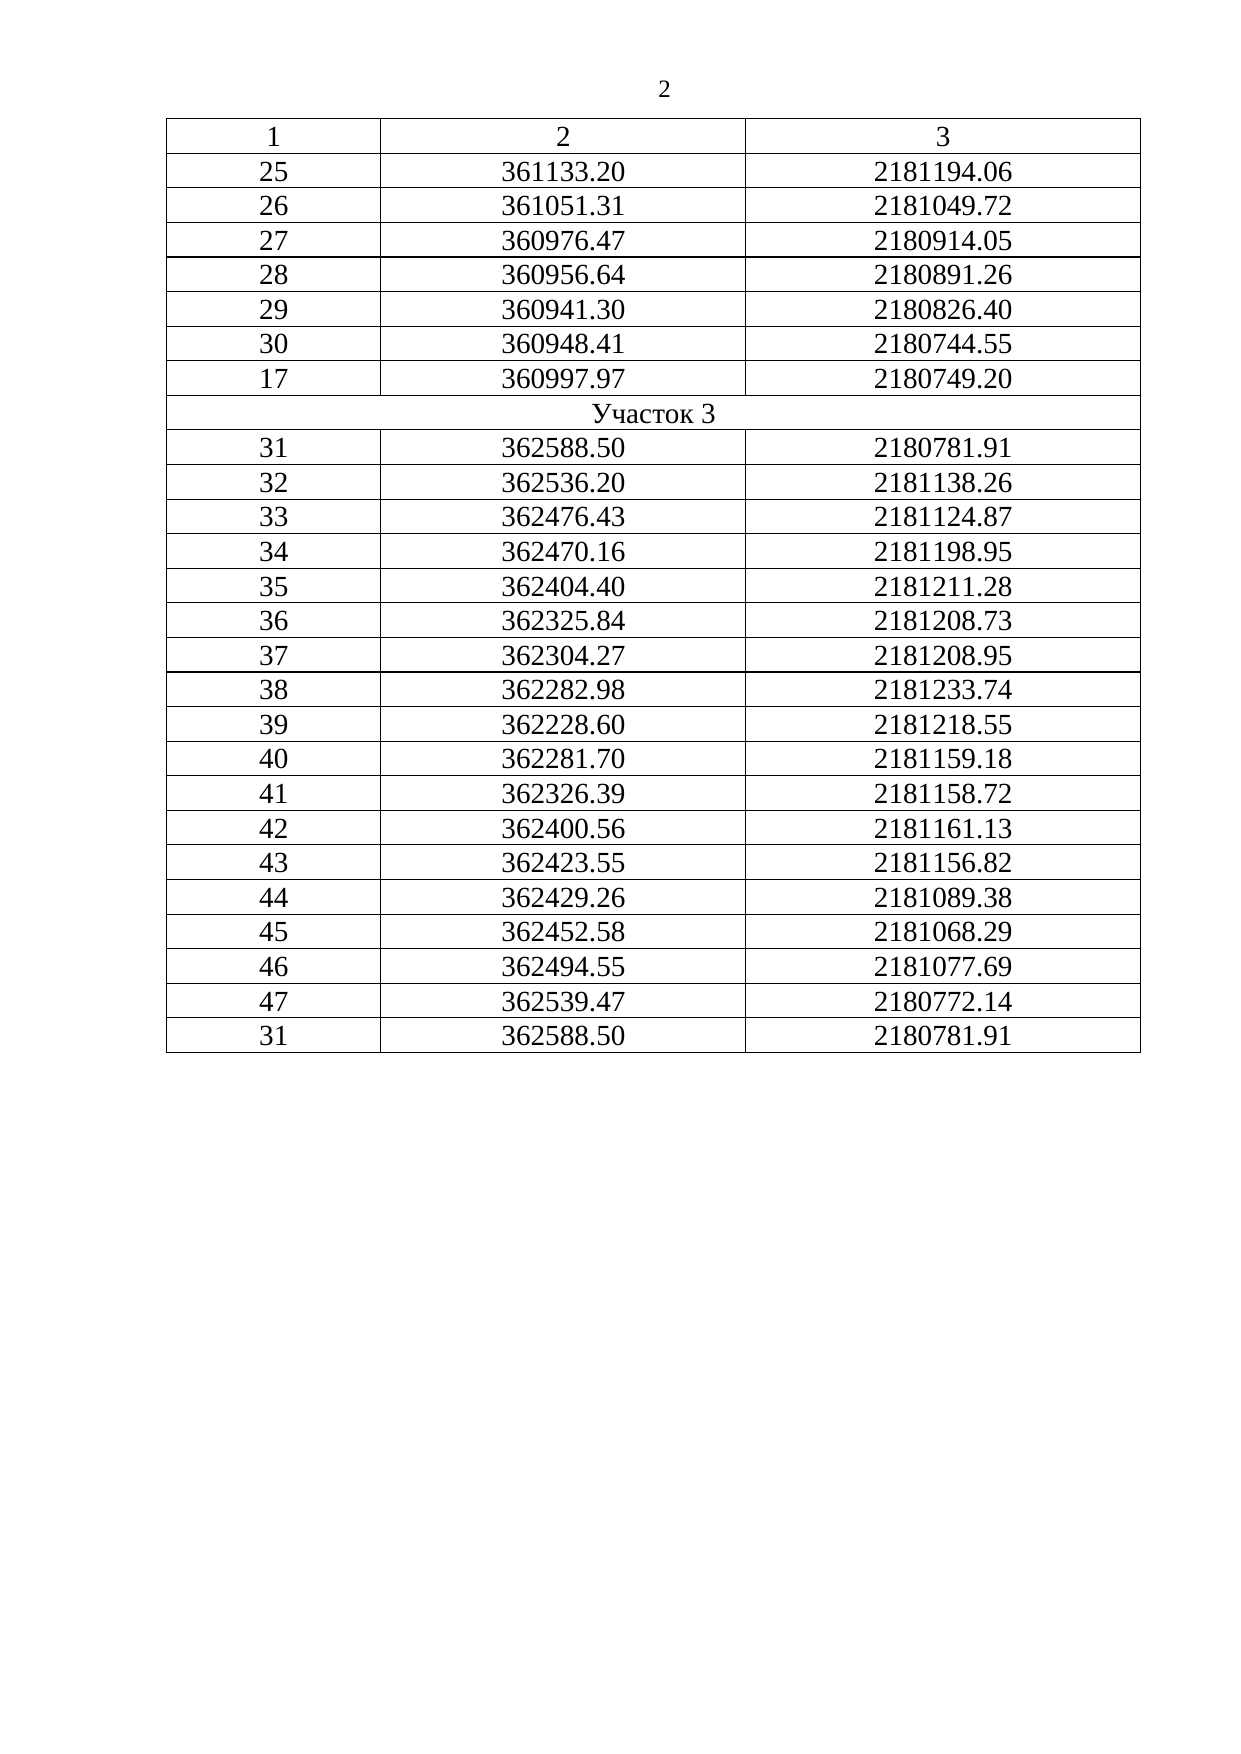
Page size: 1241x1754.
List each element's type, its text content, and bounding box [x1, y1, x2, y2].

table_cell 34 [167, 534, 380, 568]
table_cell 2181161.13 [746, 811, 1140, 844]
table_cell 2181194.06 [746, 154, 1140, 187]
table_cell 2181208.95 [746, 638, 1140, 671]
table_cell 2180749.20 [746, 361, 1140, 395]
table_cell 43 [167, 845, 380, 879]
table_cell 31 [167, 1018, 380, 1052]
table_cell 2180891.26 [746, 258, 1140, 291]
table_cell 2181158.72 [746, 776, 1140, 810]
table_cell 362228.60 [381, 707, 745, 741]
table_cell 362539.47 [381, 984, 745, 1017]
table_cell 29 [167, 292, 380, 326]
table_cell 360976.47 [381, 223, 745, 256]
table_cell 362588.50 [381, 430, 745, 464]
table_cell 2180772.14 [746, 984, 1140, 1017]
table_cell 41 [167, 776, 380, 810]
table_cell 17 [167, 361, 380, 395]
table_cell 30 [167, 327, 380, 360]
table_cell 2180914.05 [746, 223, 1140, 256]
table_cell 361051.31 [381, 188, 745, 222]
table_cell 360941.30 [381, 292, 745, 326]
table_cell 42 [167, 811, 380, 844]
table_cell 25 [167, 154, 380, 187]
table_cell 2181218.55 [746, 707, 1140, 741]
table_cell 2181159.18 [746, 742, 1140, 775]
table_cell 27 [167, 223, 380, 256]
table_cell 360948.41 [381, 327, 745, 360]
table_cell 362470.16 [381, 534, 745, 568]
table_cell 1 [167, 119, 380, 153]
table_cell Участок 3 [167, 396, 1140, 429]
table_cell 2181068.29 [746, 915, 1140, 948]
table_cell 362588.50 [381, 1018, 745, 1052]
table_cell 35 [167, 569, 380, 602]
table_cell 2181049.72 [746, 188, 1140, 222]
table_cell 47 [167, 984, 380, 1017]
table_cell 2180781.91 [746, 430, 1140, 464]
table_cell 2181233.74 [746, 673, 1140, 706]
table_cell 38 [167, 673, 380, 706]
table_cell 362476.43 [381, 500, 745, 533]
table_cell 362404.40 [381, 569, 745, 602]
table_cell 33 [167, 500, 380, 533]
table_cell 362325.84 [381, 603, 745, 637]
table_cell 40 [167, 742, 380, 775]
table_cell 2 [381, 119, 745, 153]
table_cell 45 [167, 915, 380, 948]
table_cell 362400.56 [381, 811, 745, 844]
table_cell 2181156.82 [746, 845, 1140, 879]
table_cell 2180744.55 [746, 327, 1140, 360]
table_cell 2180781.91 [746, 1018, 1140, 1052]
table_cell 32 [167, 465, 380, 498]
table_cell 362536.20 [381, 465, 745, 498]
table_cell 2181124.87 [746, 500, 1140, 533]
table_cell 3 [746, 119, 1140, 153]
table_cell 36 [167, 603, 380, 637]
table_cell 361133.20 [381, 154, 745, 187]
table_cell 2181198.95 [746, 534, 1140, 568]
table_cell 362494.55 [381, 949, 745, 983]
table_cell 362282.98 [381, 673, 745, 706]
table_cell 2181211.28 [746, 569, 1140, 602]
table_cell 362429.26 [381, 880, 745, 913]
table_cell 37 [167, 638, 380, 671]
table_cell 31 [167, 430, 380, 464]
table_cell 2181208.73 [746, 603, 1140, 637]
table_cell 2181077.69 [746, 949, 1140, 983]
table_cell 362304.27 [381, 638, 745, 671]
table_cell 2181138.26 [746, 465, 1140, 498]
table_cell 28 [167, 258, 380, 291]
table_cell 46 [167, 949, 380, 983]
table_cell 362423.55 [381, 845, 745, 879]
table_cell 360956.64 [381, 258, 745, 291]
table_cell 2181089.38 [746, 880, 1140, 913]
table_cell 360997.97 [381, 361, 745, 395]
table_cell 26 [167, 188, 380, 222]
table_cell 362452.58 [381, 915, 745, 948]
table_cell 2180826.40 [746, 292, 1140, 326]
table_cell 362326.39 [381, 776, 745, 810]
table_cell 44 [167, 880, 380, 913]
table_cell 362281.70 [381, 742, 745, 775]
table_cell 39 [167, 707, 380, 741]
